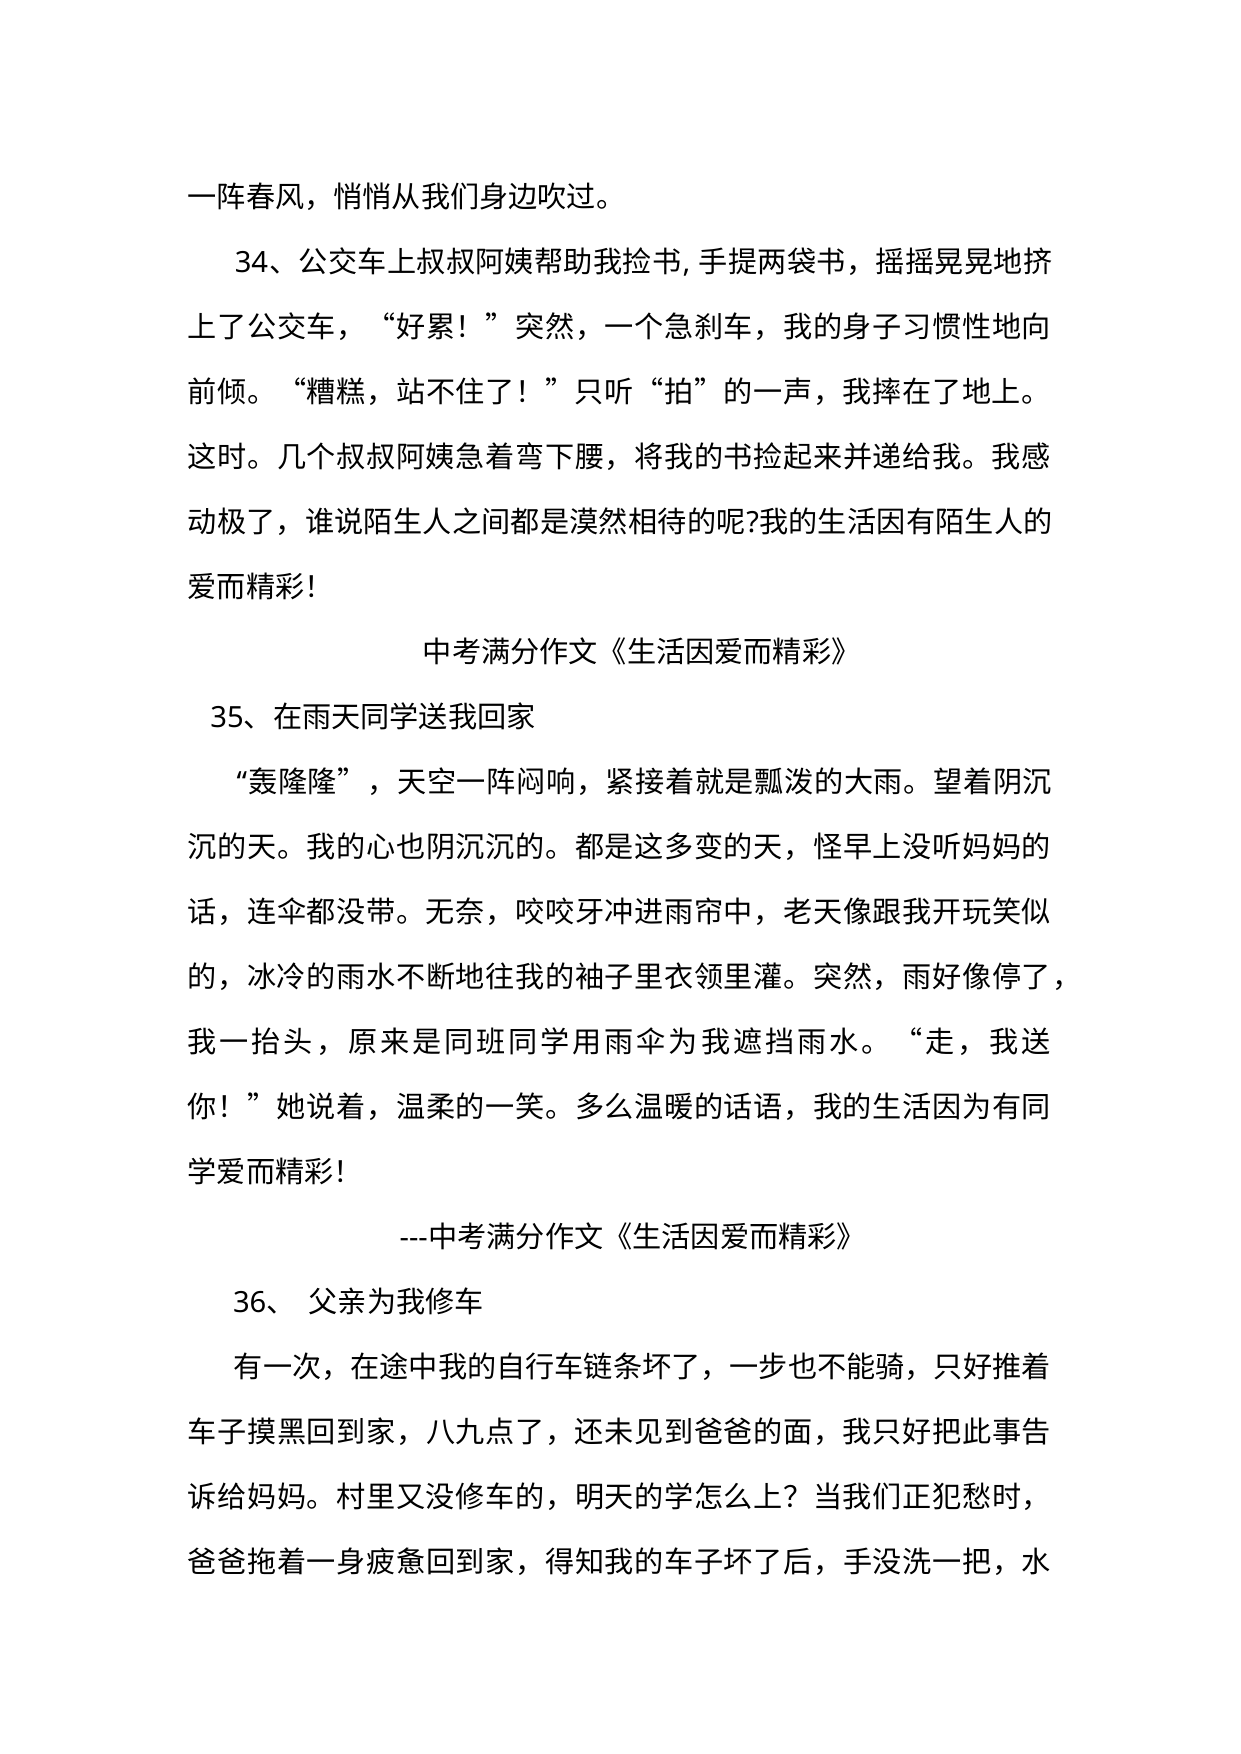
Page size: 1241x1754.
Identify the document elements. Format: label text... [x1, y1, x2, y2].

text ---中考满分作文《生活因爱而精彩》 [187, 1202, 1053, 1267]
text 中考满分作文《生活因爱而精彩》 [187, 617, 1053, 682]
text 34、公交车上叔叔阿姨帮助我捡书, 手提两袋书，摇摇晃晃地挤上了公交车，“好累！”突然，一个急刹车，我的身子习惯性地向前倾。“糟糕，站不住了！”只听“拍”的一声，我摔在了地上。这时。几个叔叔阿姨急着弯下腰，将我的书捡起来并递给我。我感动极了，谁说陌生人之间都是漠然相待的呢?我的生活因有陌生人的爱而精彩！ [187, 227, 1053, 617]
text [187, 162, 1053, 227]
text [187, 1332, 1053, 1592]
text 35、在雨天同学送我回家 [187, 682, 1053, 747]
text “轰隆隆”，天空一阵闷响，紧接着就是瓢泼的大雨。望着阴沉沉的天。我的心也阴沉沉的。都是这多变的天，怪早上没听妈妈的话，连伞都没带。无奈，咬咬牙冲进雨帘中，老天像跟我开玩笑似的，冰冷的雨水不断地往我的袖子里衣领里灌。突然，雨好像停了，我一抬头，原来是同班同学用雨伞为我遮挡雨水。“走，我送你！”她说着，温柔的一笑。多么温暖的话语，我的生活因为有同学爱而精彩！ [187, 747, 1053, 1202]
text 36、 父亲为我修车 [187, 1267, 1053, 1332]
